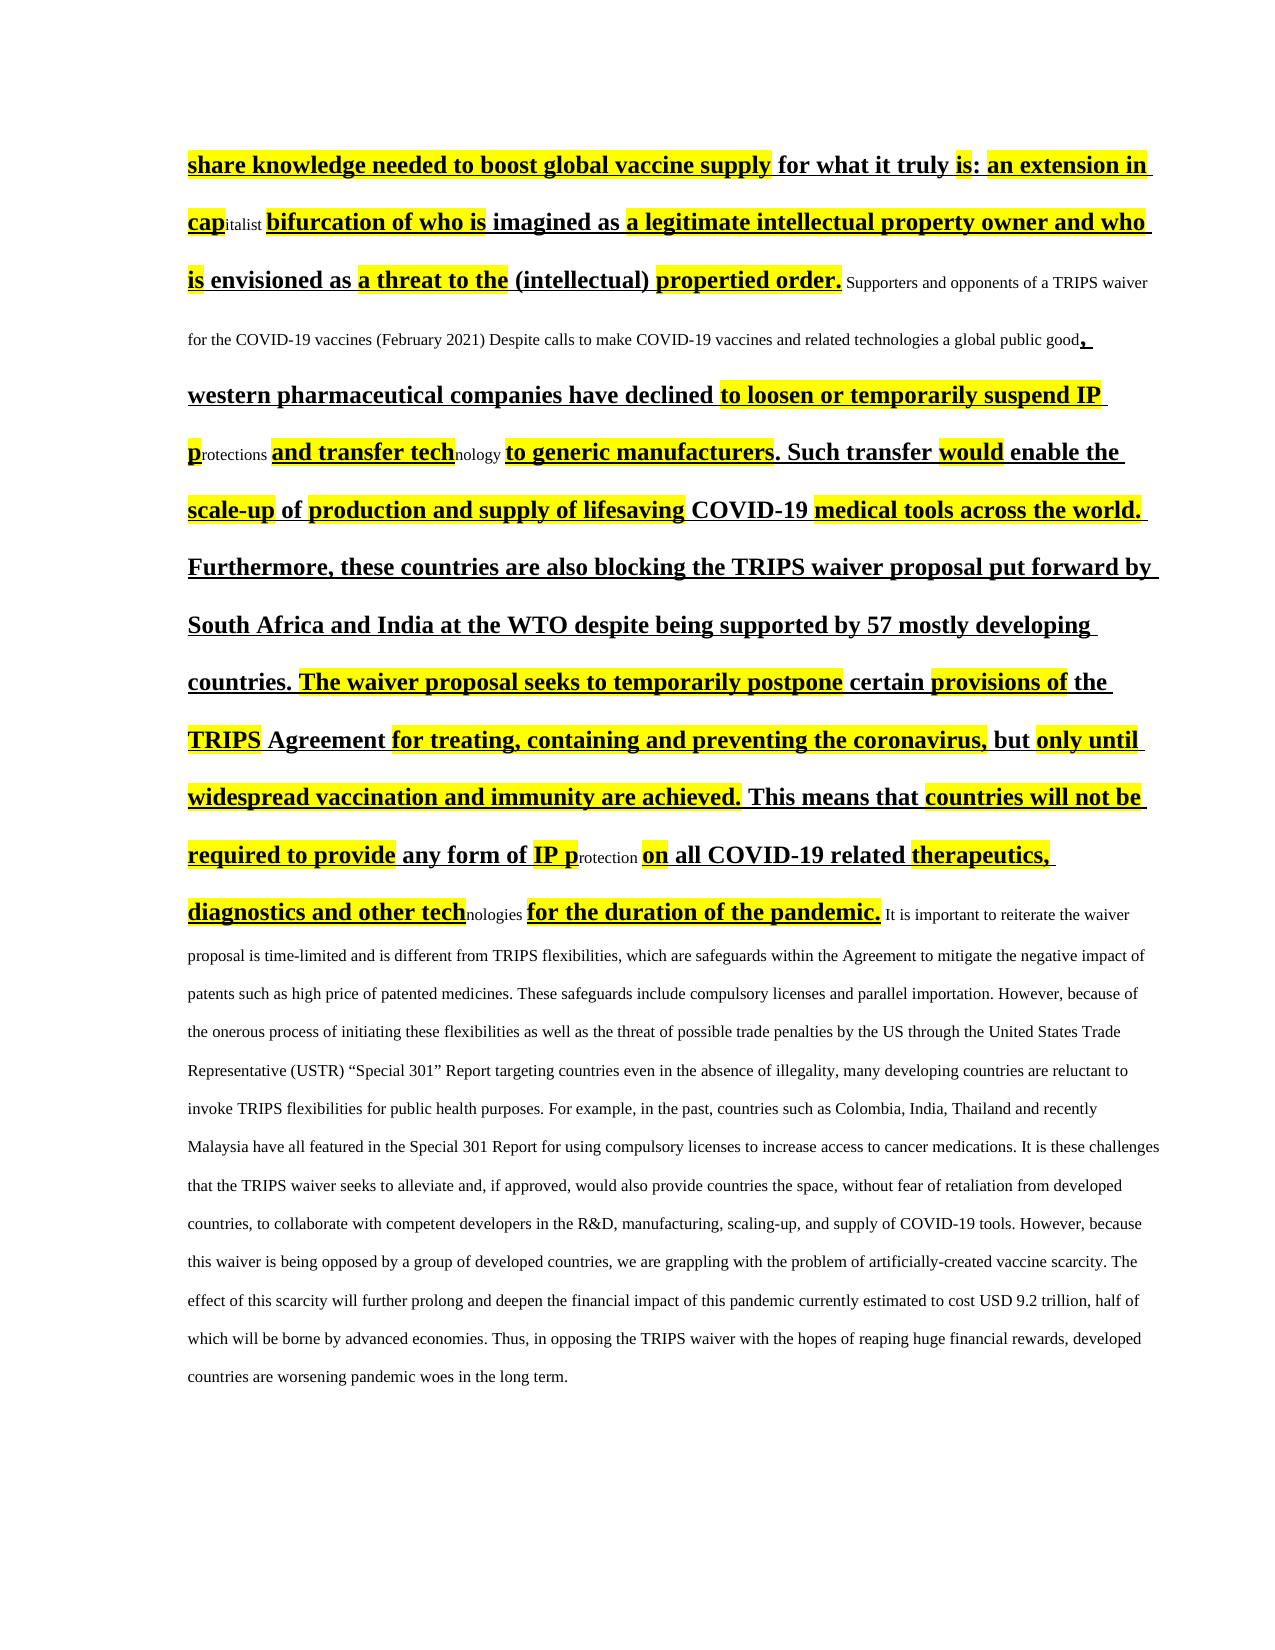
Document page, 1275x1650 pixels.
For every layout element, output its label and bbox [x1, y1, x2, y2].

text [187, 150, 1162, 1386]
